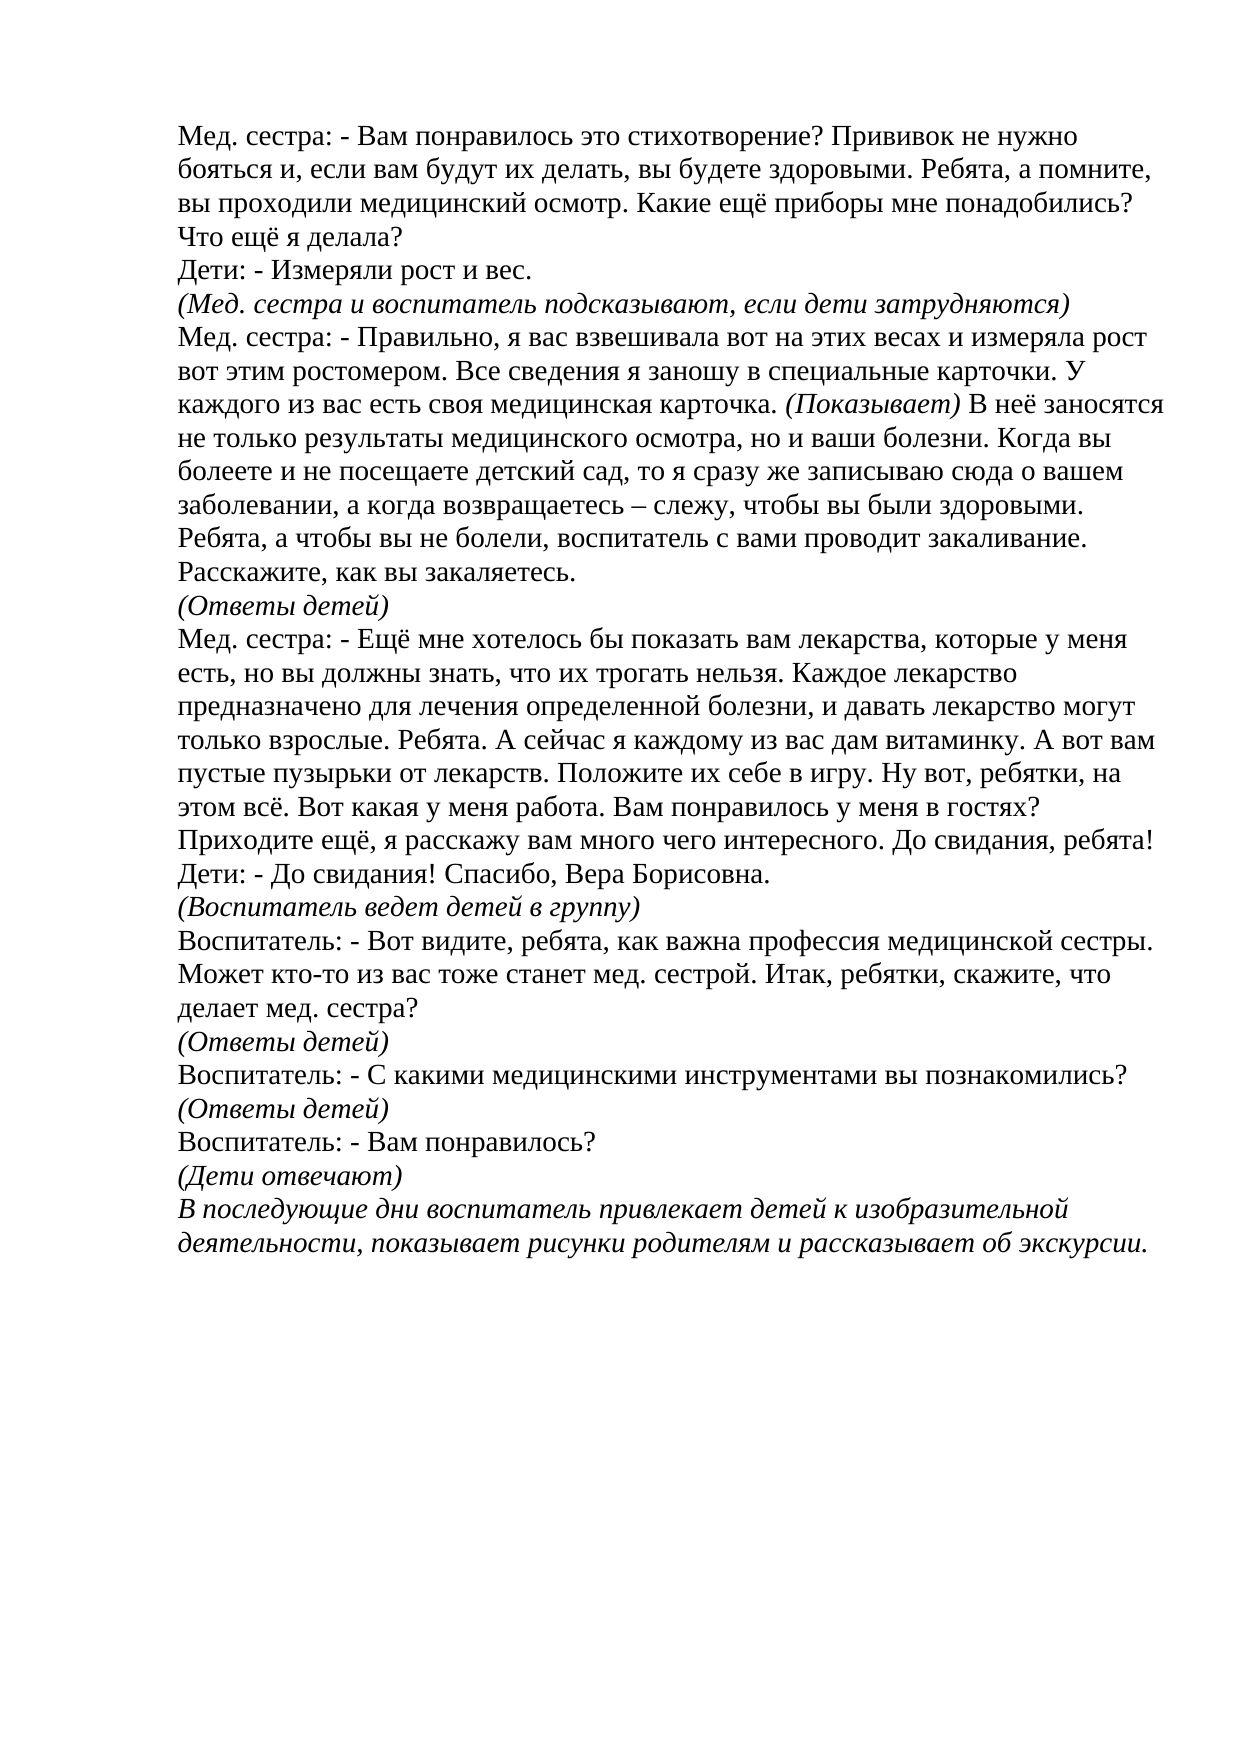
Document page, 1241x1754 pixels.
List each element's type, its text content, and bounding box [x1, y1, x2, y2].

text (Мед. сестра и воспитатель подсказывают, если дети затрудняются) [177, 286, 1167, 319]
text Воспитатель: - С какими медицинскими инструментами вы познакомились? [177, 1057, 1167, 1091]
text В последующие дни воспитатель привлекает детей к изобразительной деятельности, показывает рисунки родителям и рассказывает об экскурсии. [177, 1191, 1167, 1258]
text Мед. сестра: - Правильно, я вас взвешивала вот на этих весах и измеряла рост вот этим ростомером. Все сведения я заношу в специальные карточки. У каждого из вас есть своя медицинская карточка. (Показывает) В неё заносятся не только результаты медицинского осмотра, но и ваши болезни. Когда вы болеете и не посещаете детский сад, то я сразу же записываю сюда о вашем заболевании, а когда возвращаетесь – слежу, чтобы вы были здоровыми. Ребята, а чтобы вы не болели, воспитатель с вами проводит закаливание. Расскажите, как вы закаляетесь. [177, 319, 1167, 588]
text (Ответы детей) [177, 1024, 1167, 1057]
text Дети: - До свидания! Спасибо, Вера Борисовна. [177, 856, 1167, 889]
text Воспитатель: - Вот видите, ребята, как важна профессия медицинской сестры. Может кто-то из вас тоже станет мед. сестрой. Итак, ребятки, скажите, что делает мед. сестра? [177, 923, 1167, 1024]
text Дети: - Измеряли рост и вес. [177, 252, 1167, 286]
text Мед. сестра: - Вам понравилось это стихотворение? Прививок не нужно бояться и, если вам будут их делать, вы будете здоровыми. Ребята, а помните, вы проходили медицинский осмотр. Какие ещё приборы мне понадобились? Что ещё я делала? [177, 118, 1167, 252]
text Мед. сестра: - Ещё мне хотелось бы показать вам лекарства, которые у меня есть, но вы должны знать, что их трогать нельзя. Каждое лекарство предназначено для лечения определенной болезни, и давать лекарство могут только взрослые. Ребята. А сейчас я каждому из вас дам витаминку. А вот вам пустые пузырьки от лекарств. Положите их себе в игру. Ну вот, ребятки, на этом всё. Вот какая у меня работа. Вам понравилось у меня в гостях? Приходите ещё, я расскажу вам много чего интересного. До свидания, ребята! [177, 621, 1167, 856]
text (Ответы детей) [177, 1091, 1167, 1124]
text (Воспитатель ведет детей в группу) [177, 889, 1167, 923]
text Воспитатель: - Вам понравилось? [177, 1124, 1167, 1158]
text (Дети отвечают) [177, 1158, 1167, 1191]
text (Ответы детей) [177, 588, 1167, 621]
